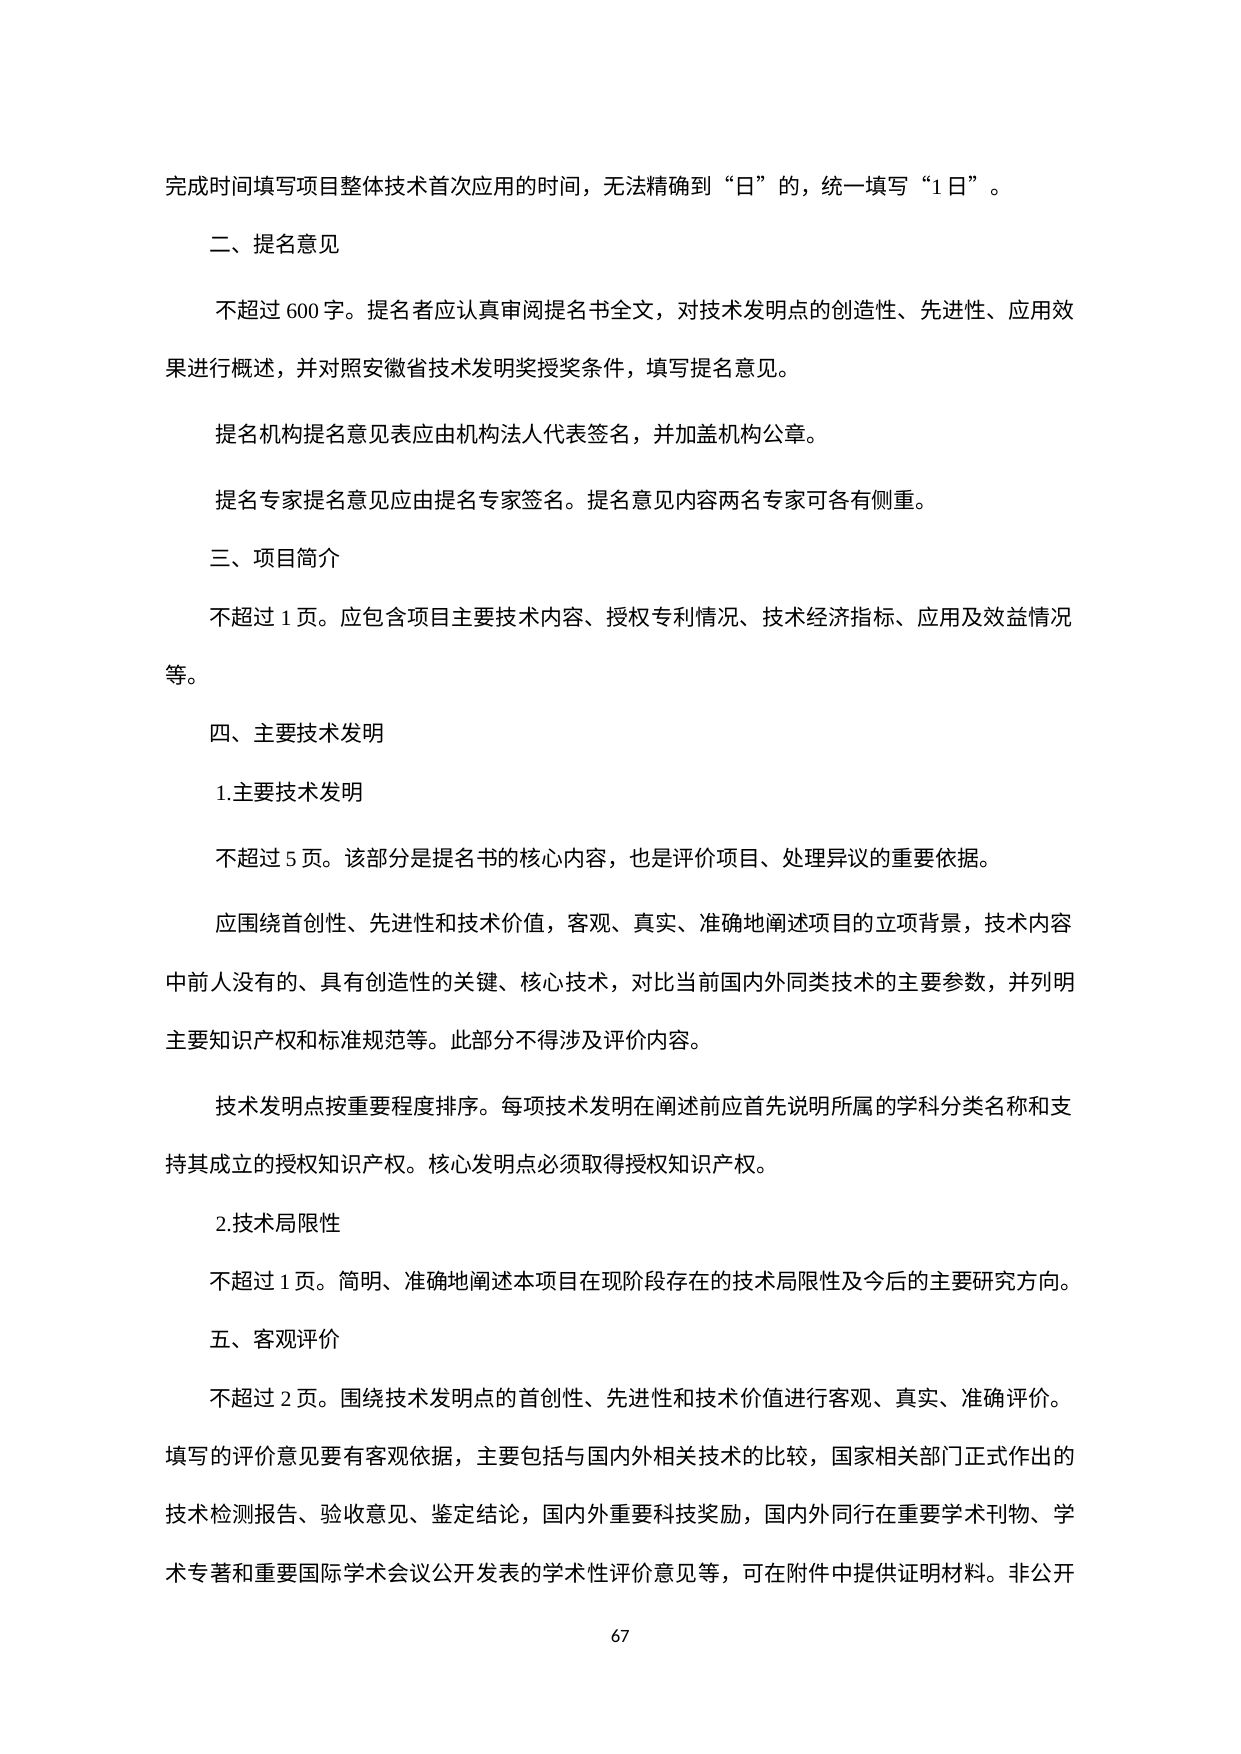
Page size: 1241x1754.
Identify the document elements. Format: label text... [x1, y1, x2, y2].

text 不超过1页。应包含项目主要技术内容、授权专利情况、技术经济指标、应用及效益情况等。 [165, 578, 1075, 695]
text 2.技术局限性 [215, 1184, 1075, 1243]
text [165, 1359, 1075, 1593]
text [165, 148, 1075, 206]
text 四、主要技术发明 [165, 695, 1075, 753]
text 三、项目简介 [165, 520, 1075, 578]
text 应围绕首创性、先进性和技术价值，客观、真实、准确地阐述项目的立项背景，技术内容中前人没有的、具有创造性的关键、核心技术，对比当前国内外同类技术的主要参数，并列明主要知识产权和标准规范等。此部分不得涉及评价内容。 [165, 885, 1075, 1060]
text 五、客观评价 [165, 1301, 1075, 1359]
text 不超过1页。简明、准确地阐述本项目在现阶段存在的技术局限性及今后的主要研究方向。 [165, 1243, 1075, 1301]
text 不超过5页。该部分是提名书的核心内容，也是评价项目、处理异议的重要依据。 [165, 819, 1075, 878]
text 技术发明点按重要程度排序。每项技术发明在阐述前应首先说明所属的学科分类名称和支持其成立的授权知识产权。核心发明点必须取得授权知识产权。 [165, 1068, 1075, 1184]
text 二、提名意见 [165, 206, 1075, 264]
text 不超过600字。提名者应认真审阅提名书全文，对技术发明点的创造性、先进性、应用效果进行概述，并对照安徽省技术发明奖授奖条件，填写提名意见。 [165, 272, 1075, 388]
text 提名机构提名意见表应由机构法人代表签名，并加盖机构公章。 [165, 396, 1075, 454]
text 提名专家提名意见应由提名专家签名。提名意见内容两名专家可各有侧重。 [165, 462, 1075, 520]
text 1.主要技术发明 [215, 753, 1075, 812]
